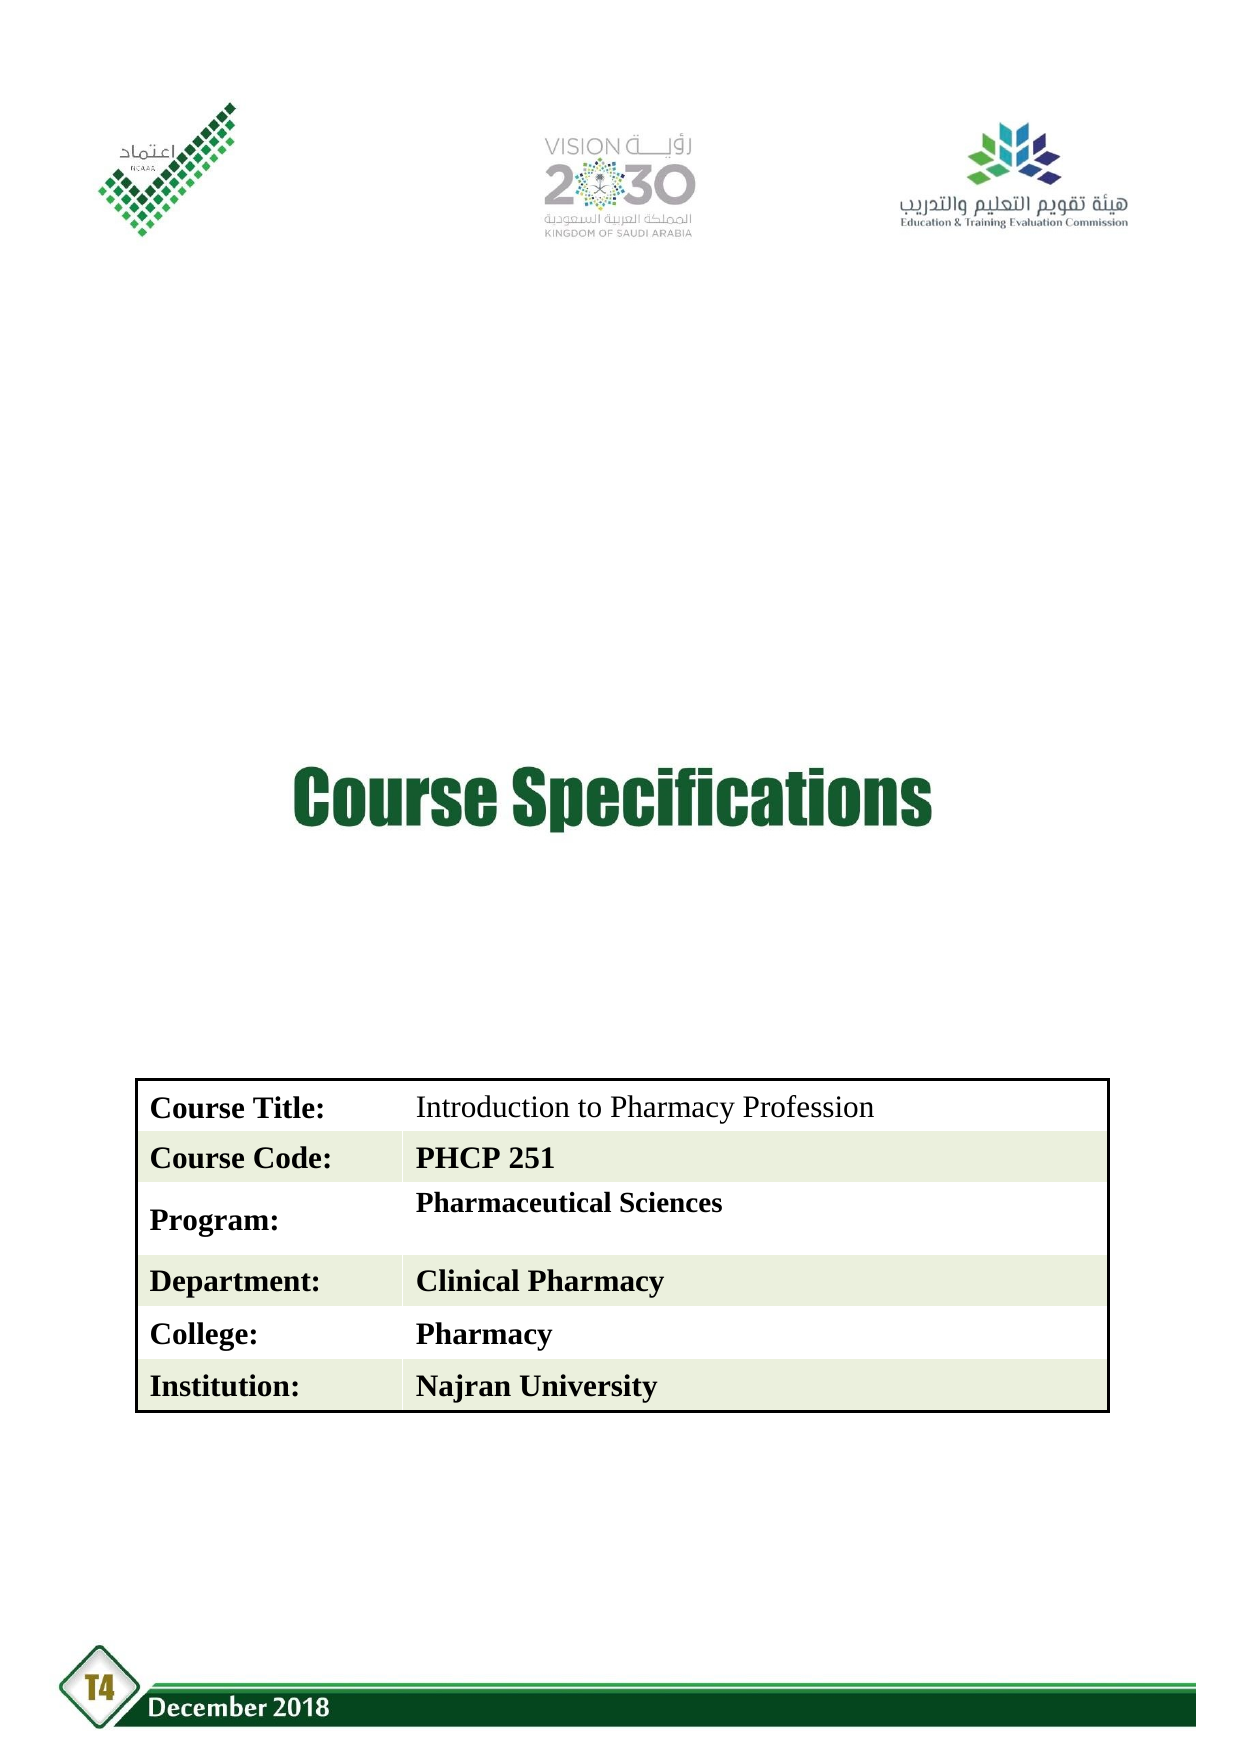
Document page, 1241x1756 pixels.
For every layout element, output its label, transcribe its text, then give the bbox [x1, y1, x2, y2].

table_cell Clinical Pharmacy [403, 1255, 1107, 1306]
table_cell Pharmacy [403, 1307, 1107, 1358]
table_cell College: [138, 1307, 402, 1358]
table_cell PHCP 251 [403, 1131, 1107, 1182]
table_header Introduction to Pharmacy Profession [403, 1081, 1107, 1130]
table_cell Department: [138, 1255, 402, 1306]
table_cell Najran University [403, 1359, 1107, 1410]
table_header Course Title: [138, 1081, 402, 1130]
table_cell Course Code: [138, 1131, 402, 1182]
picture [49, 98, 1196, 1731]
table_cell Program: [138, 1183, 402, 1254]
table_cell Institution: [138, 1359, 402, 1410]
table_cell Pharmaceutical Sciences [403, 1183, 1107, 1254]
